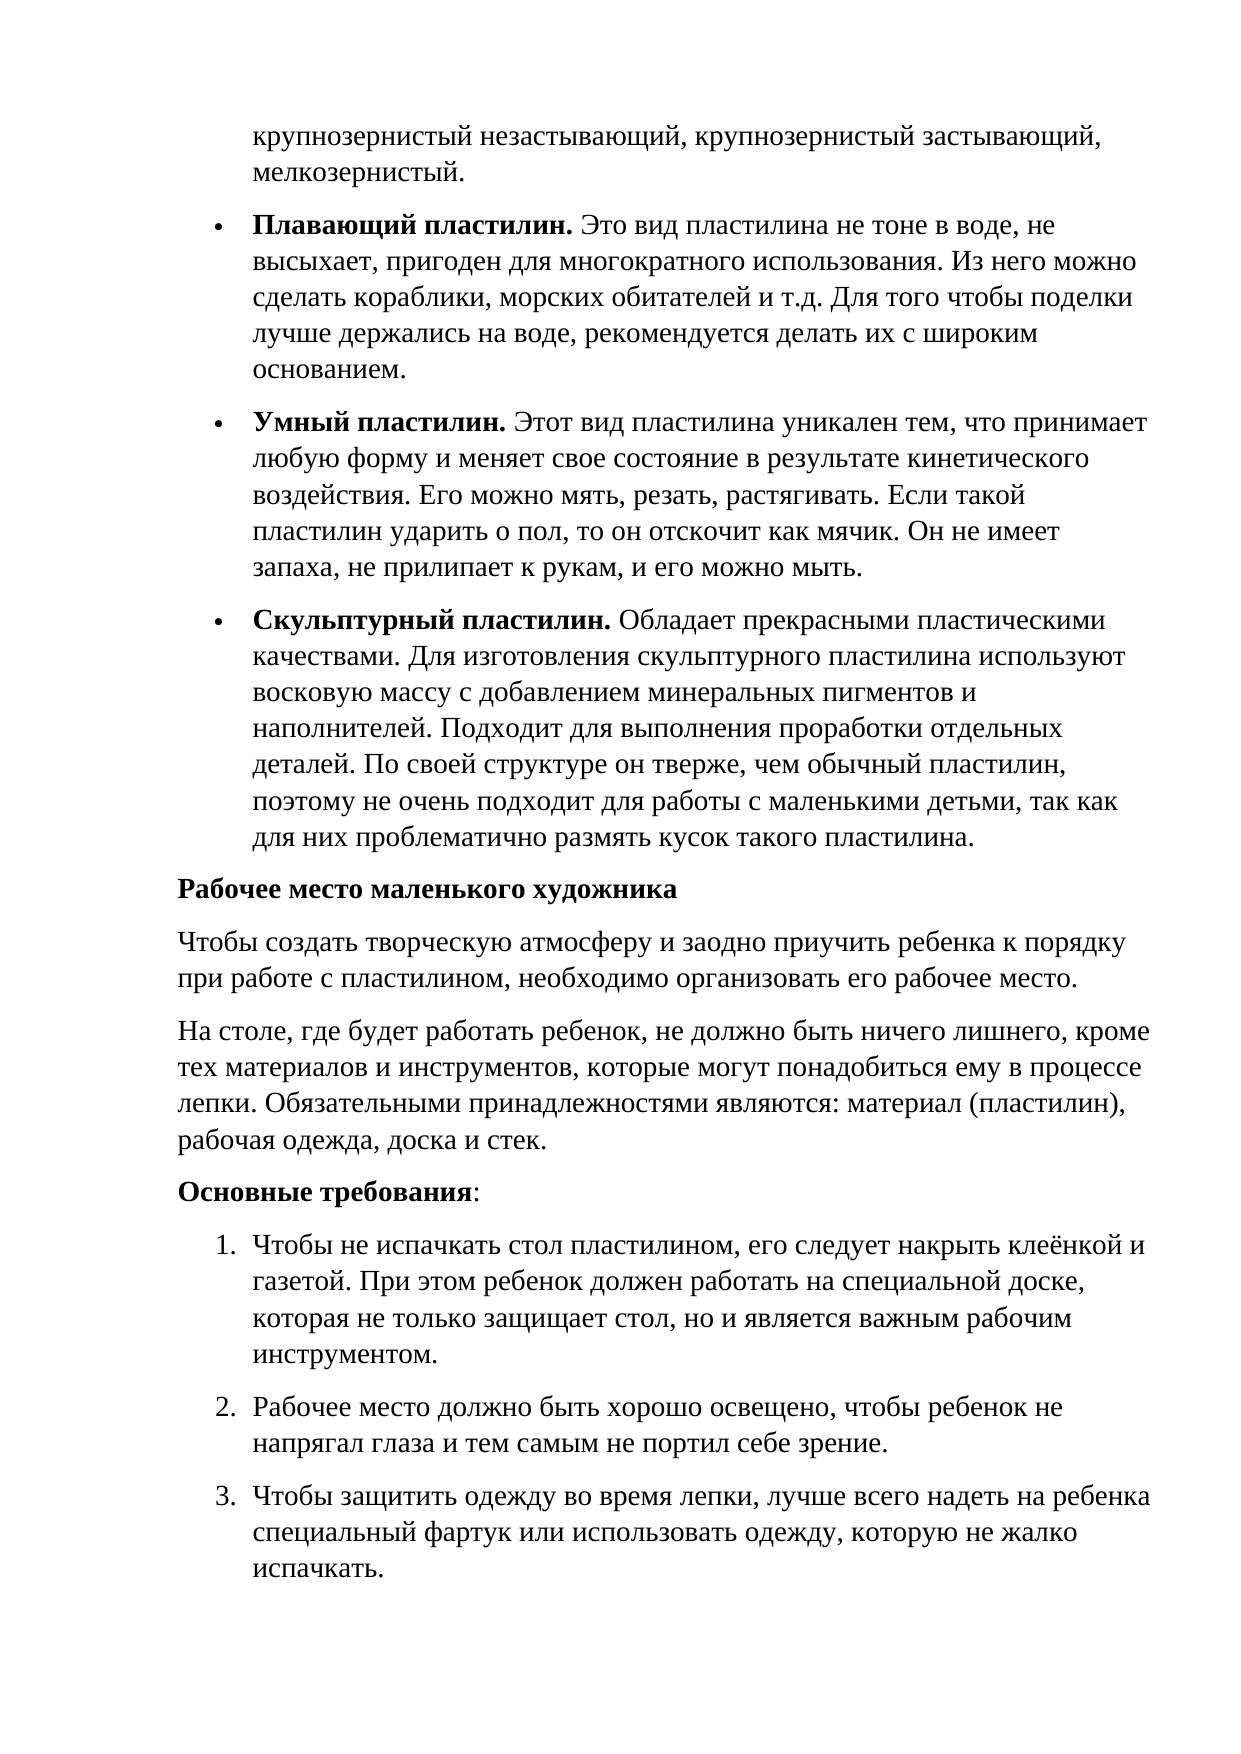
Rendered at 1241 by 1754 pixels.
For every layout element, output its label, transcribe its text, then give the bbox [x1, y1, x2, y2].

text Чтобы создать творческую атмосферу и заодно приучить ребенка к порядку при работе с пластилином, необходимо организовать его рабочее место. [177, 924, 1152, 994]
list Скульптурный пластилин. Обладает прекрасными пластическими качествами. Для изготовления скульптурного пластилина используют восковую массу с добавлением минеральных пигментов и наполнителей. Подходит для выполнения проработки отдельных деталей. По своей структуре он тверже, чем обычный пластилин, поэтому не очень подходит для работы с маленькими детьми, так как для них проблематично размять кусок такого пластилина. [215, 602, 1152, 852]
list Умный пластилин. Этот вид пластилина уникален тем, что принимает любую форму и меняет свое состояние в результате кинетического воздействия. Его можно мять, резать, растягивать. Если такой пластилин ударить о пол, то он отскочит как мячик. Он не имеет запаха, не прилипает к рукам, и его можно мыть. [215, 404, 1152, 583]
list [215, 118, 1152, 188]
list Чтобы не испачкать стол пластилином, его следует накрыть клеёнкой и газетой. При этом ребенок должен работать на специальной доске, которая не только защищает стол, но и является важным рабочим инструментом. [215, 1227, 1152, 1369]
text Рабочее место маленького художника [177, 872, 1152, 905]
list Плавающий пластилин. Это вид пластилина не тоне в воде, не высыхает, пригоден для многократного использования. Из него можно сделать кораблики, морских обитателей и т.д. Для того чтобы поделки лучше держались на воде, рекомендуется делать их с широким основанием. [215, 207, 1152, 385]
text Основные требования: [177, 1174, 1152, 1208]
text На столе, где будет работать ребенок, не должно быть ничего лишнего, кроме тех материалов и инструментов, которые могут понадобиться ему в процессе лепки. Обязательными принадлежностями являются: материал (пластилин), рабочая одежда, доска и стек. [177, 1013, 1152, 1155]
list Чтобы защитить одежду во время лепки, лучше всего надеть на ребенка специальный фартук или использовать одежду, которую не жалко испачкать. [215, 1478, 1152, 1583]
list Рабочее место должно быть хорошо освещено, чтобы ребенок не напрягал глаза и тем самым не портил себе зрение. [215, 1389, 1152, 1458]
